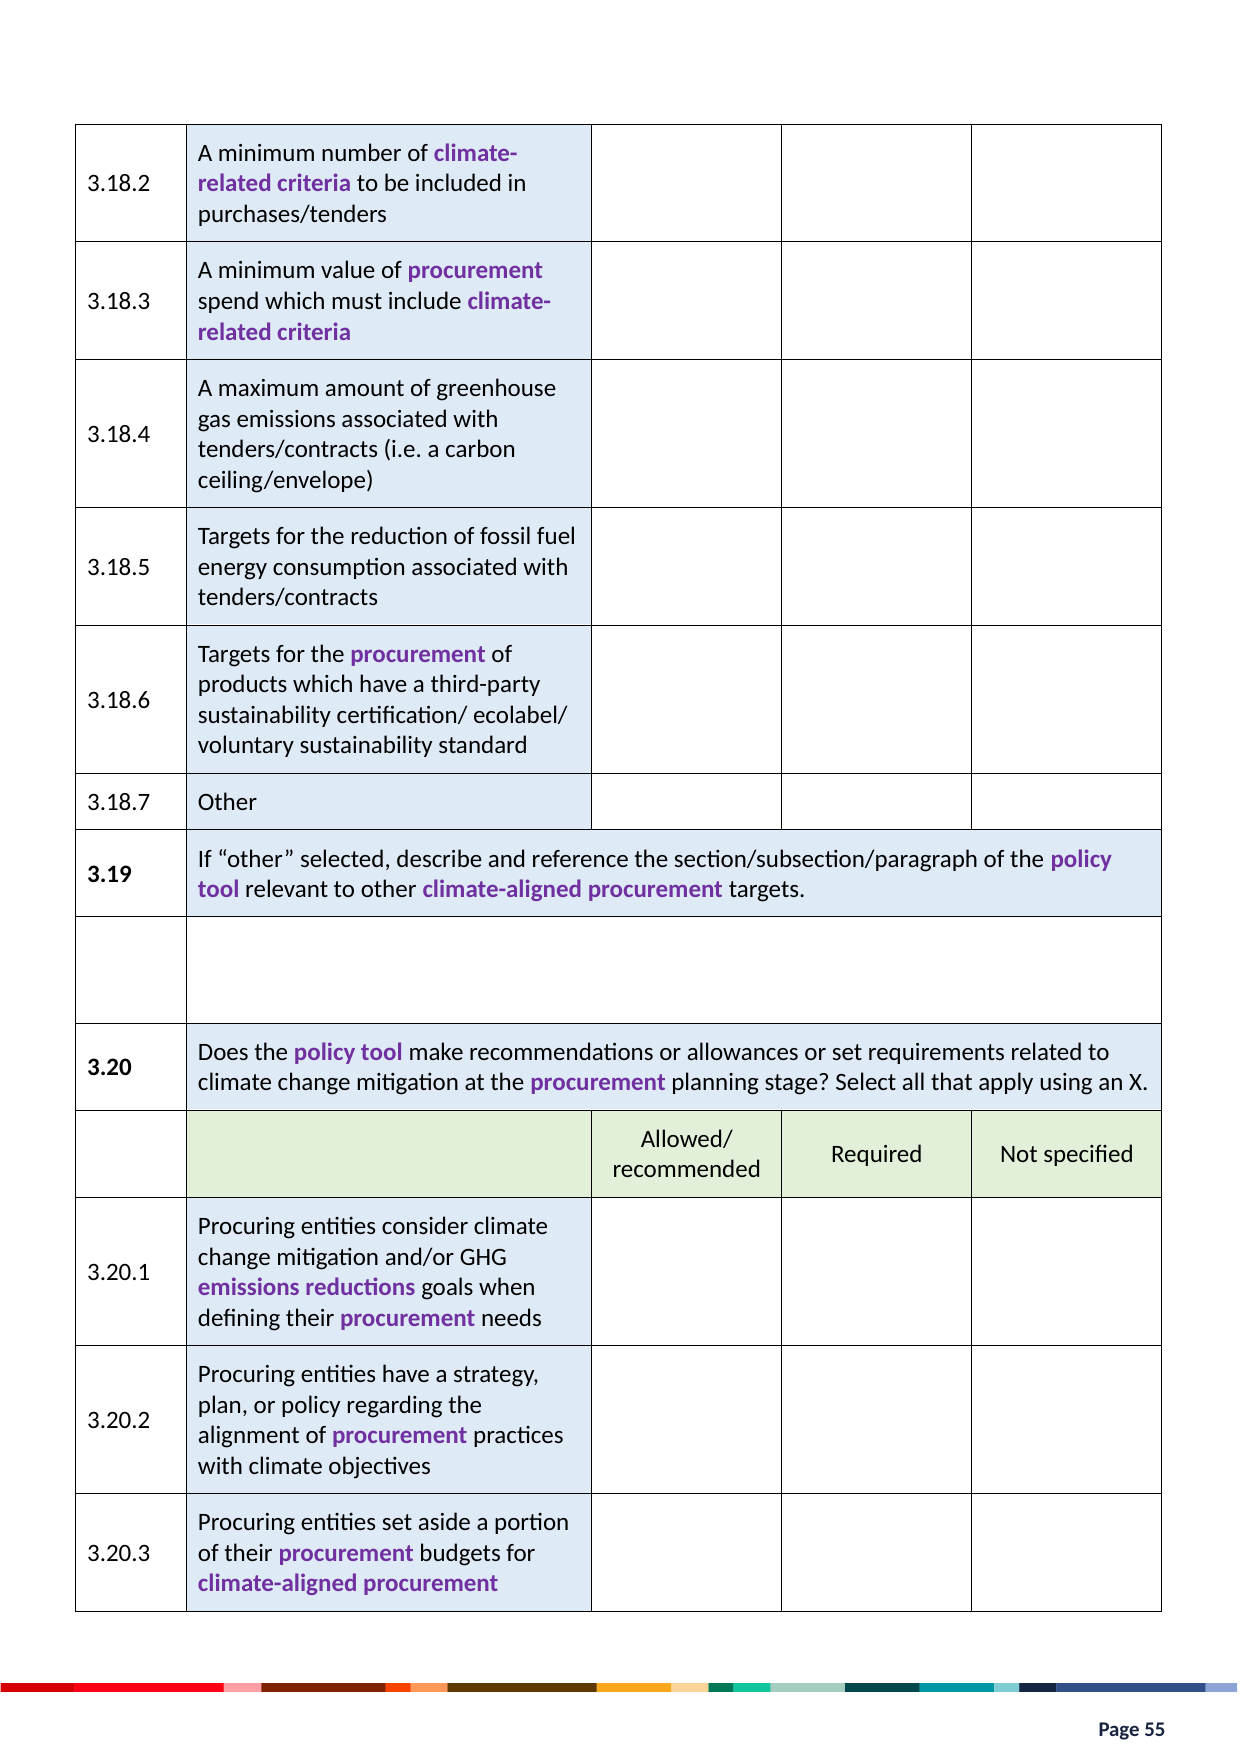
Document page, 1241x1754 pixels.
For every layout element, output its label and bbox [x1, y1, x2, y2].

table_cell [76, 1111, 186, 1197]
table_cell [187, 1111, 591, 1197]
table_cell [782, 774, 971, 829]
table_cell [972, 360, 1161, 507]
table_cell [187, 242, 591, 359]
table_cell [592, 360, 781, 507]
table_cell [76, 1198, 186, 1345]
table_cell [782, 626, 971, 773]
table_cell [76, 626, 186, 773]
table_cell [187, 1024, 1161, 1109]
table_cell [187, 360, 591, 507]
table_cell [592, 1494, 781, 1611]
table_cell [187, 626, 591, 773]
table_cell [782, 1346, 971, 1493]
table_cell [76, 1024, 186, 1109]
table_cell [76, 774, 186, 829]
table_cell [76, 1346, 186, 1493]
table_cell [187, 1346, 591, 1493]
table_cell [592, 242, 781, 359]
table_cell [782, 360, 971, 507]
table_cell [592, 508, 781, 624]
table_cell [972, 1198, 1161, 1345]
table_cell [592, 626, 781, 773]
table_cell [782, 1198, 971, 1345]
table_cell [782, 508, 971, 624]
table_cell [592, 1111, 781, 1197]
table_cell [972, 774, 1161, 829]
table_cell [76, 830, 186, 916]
picture [0, 1683, 1236, 1692]
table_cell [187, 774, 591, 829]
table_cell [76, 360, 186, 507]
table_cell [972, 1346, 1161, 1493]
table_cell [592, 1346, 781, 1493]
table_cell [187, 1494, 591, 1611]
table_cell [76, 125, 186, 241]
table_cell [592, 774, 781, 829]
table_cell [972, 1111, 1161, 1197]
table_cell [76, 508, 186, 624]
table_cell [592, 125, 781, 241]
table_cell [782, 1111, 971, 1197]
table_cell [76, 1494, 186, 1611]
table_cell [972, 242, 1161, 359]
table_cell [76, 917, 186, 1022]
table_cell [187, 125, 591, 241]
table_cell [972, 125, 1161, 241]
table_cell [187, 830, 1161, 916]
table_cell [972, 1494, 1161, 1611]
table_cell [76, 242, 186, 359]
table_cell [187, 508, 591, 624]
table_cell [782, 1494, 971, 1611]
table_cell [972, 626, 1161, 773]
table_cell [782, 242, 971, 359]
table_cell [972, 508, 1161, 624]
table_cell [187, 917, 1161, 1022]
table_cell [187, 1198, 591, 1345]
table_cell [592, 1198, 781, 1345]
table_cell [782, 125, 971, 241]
